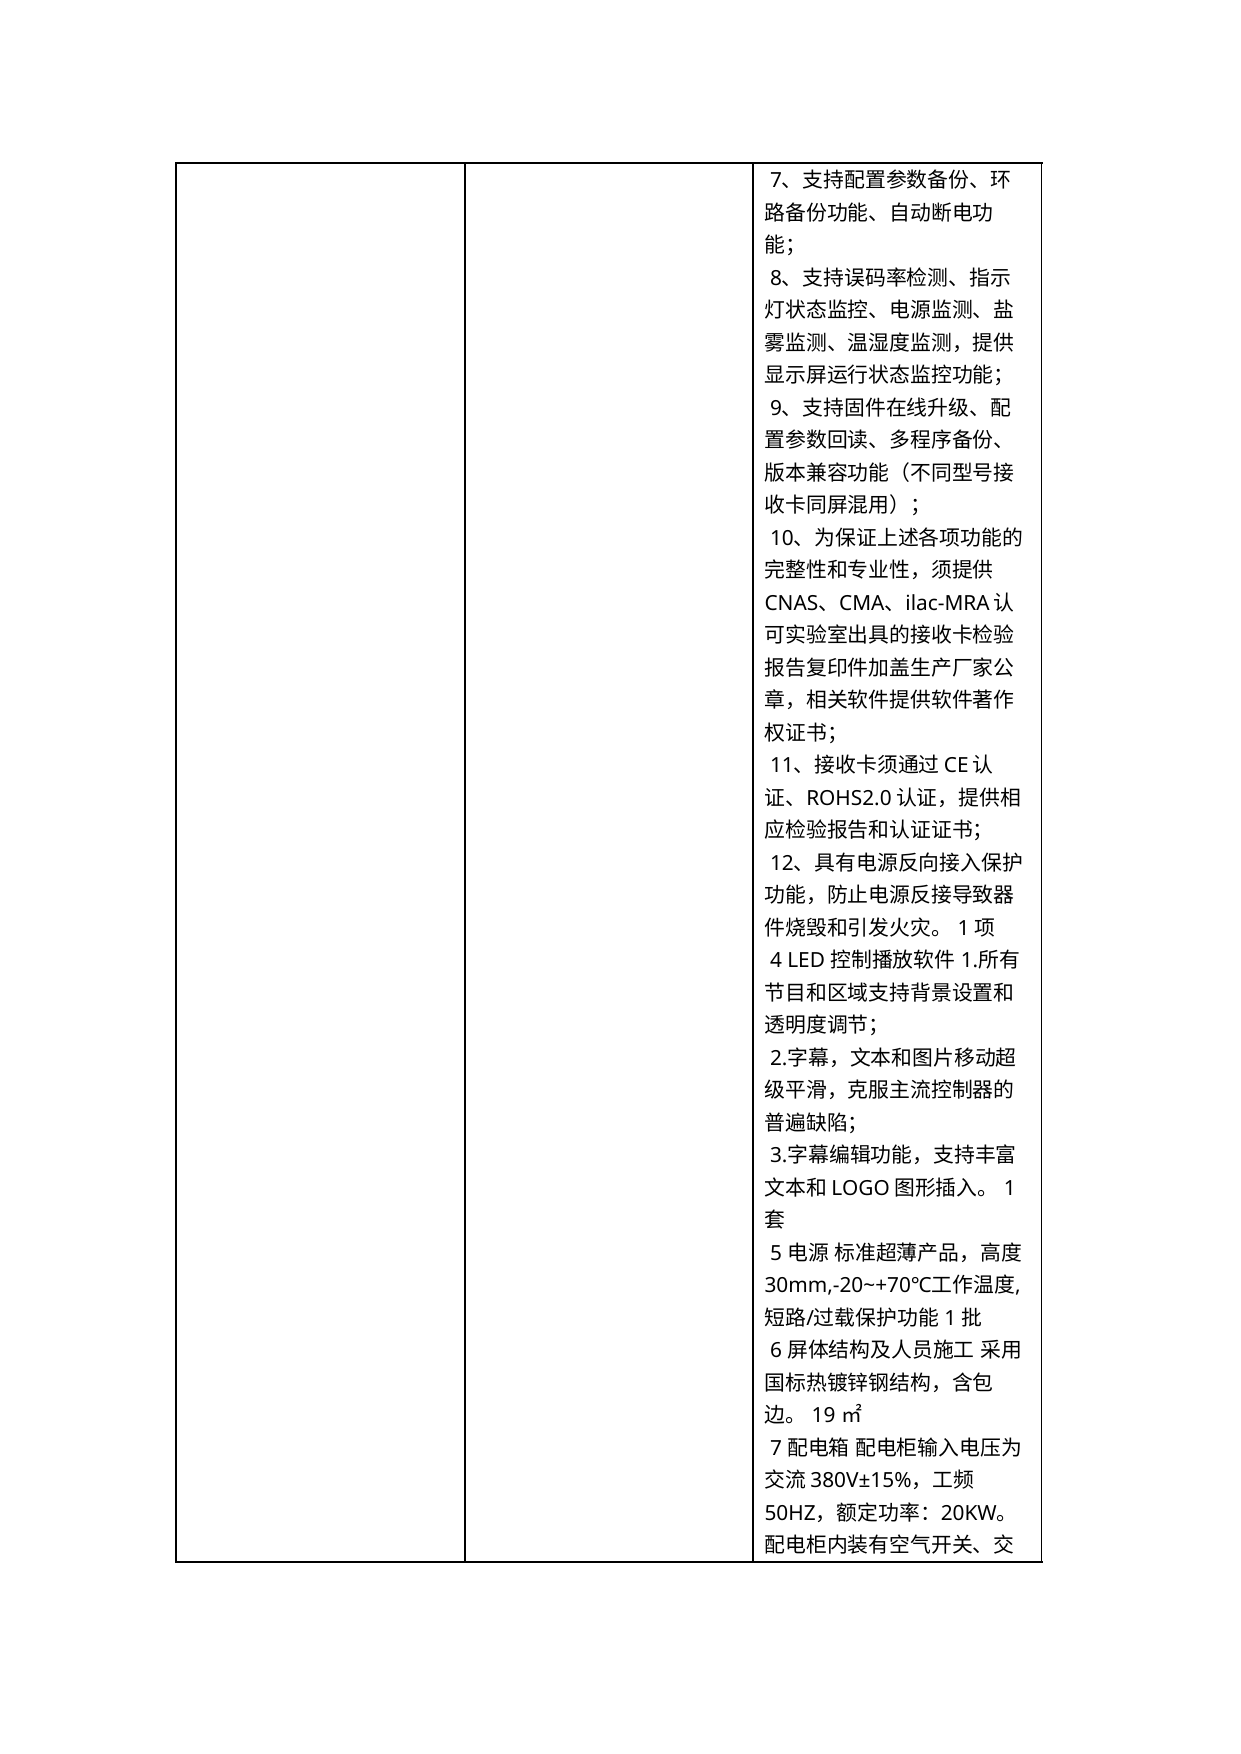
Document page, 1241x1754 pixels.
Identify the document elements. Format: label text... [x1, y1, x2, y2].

table_cell 6 [177, 164, 464, 1561]
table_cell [754, 164, 1041, 1561]
table_cell [466, 164, 752, 1561]
